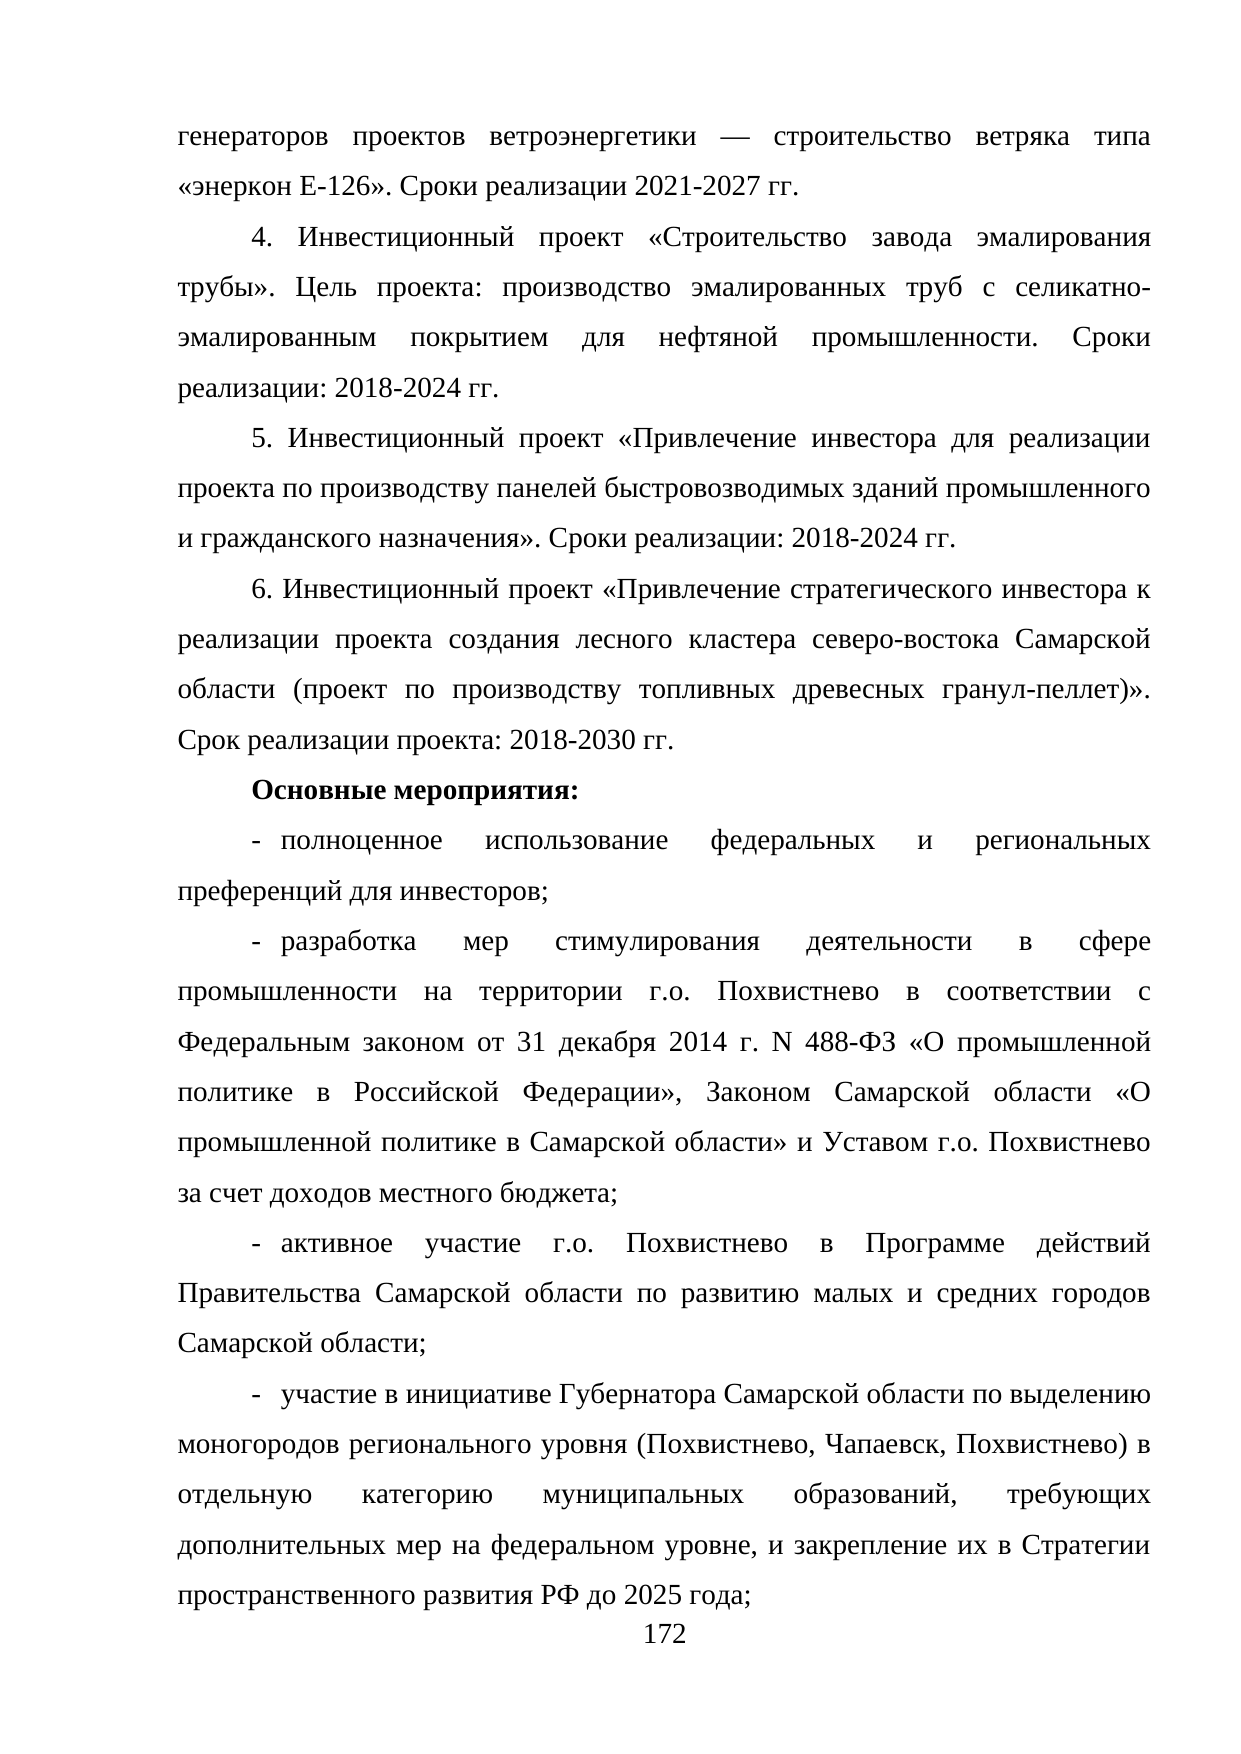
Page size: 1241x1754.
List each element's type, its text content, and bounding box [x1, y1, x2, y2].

list полноценное использование федеральных и региональных преференций для инвесторов; [177, 822, 1152, 906]
list разработка мер стимулирования деятельности в сфере промышленности на территории г.о. Похвистнево в соответствии с Федеральным законом от 31 декабря 2014 г. N 488-ФЗ «О промышленной политике в Российской Федерации», Законом Самарской области «О промышленной политике в Самарской области» и Уставом г.о. Похвистнево за счет доходов местного бюджета; [177, 923, 1152, 1208]
text 5. Инвестиционный проект «Привлечение инвестора для реализации проекта по производству панелей быстровозводимых зданий промышленного и гражданского назначения». Сроки реализации: 2018-2024 гг. [177, 420, 1152, 554]
list участие в инициативе Губернатора Самарской области по выделению моногородов регионального уровня (Похвистнево, Чапаевск, Похвистнево) в отдельную категорию муниципальных образований, требующих дополнительных мер на федеральном уровне, и закрепление их в Стратегии пространственного развития РФ до 2025 года; [177, 1376, 1152, 1611]
text Основные мероприятия: [177, 772, 1152, 806]
text 4. Инвестиционный проект «Строительство завода эмалирования трубы». Цель проекта: производство эмалированных труб с селикатно-эмалированным покрытием для нефтяной промышленности. Сроки реализации: 2018-2024 гг. [177, 219, 1152, 403]
list активное участие г.о. Похвистнево в Программе действий Правительства Самарской области по развитию малых и средних городов Самарской области; [177, 1225, 1152, 1359]
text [177, 118, 1152, 202]
text 6. Инвестиционный проект «Привлечение стратегического инвестора к реализации проекта создания лесного кластера северо-востока Самарской области (проект по производству топливных древесных гранул-пеллет)». Срок реализации проекта: 2018-2030 гг. [177, 571, 1152, 755]
